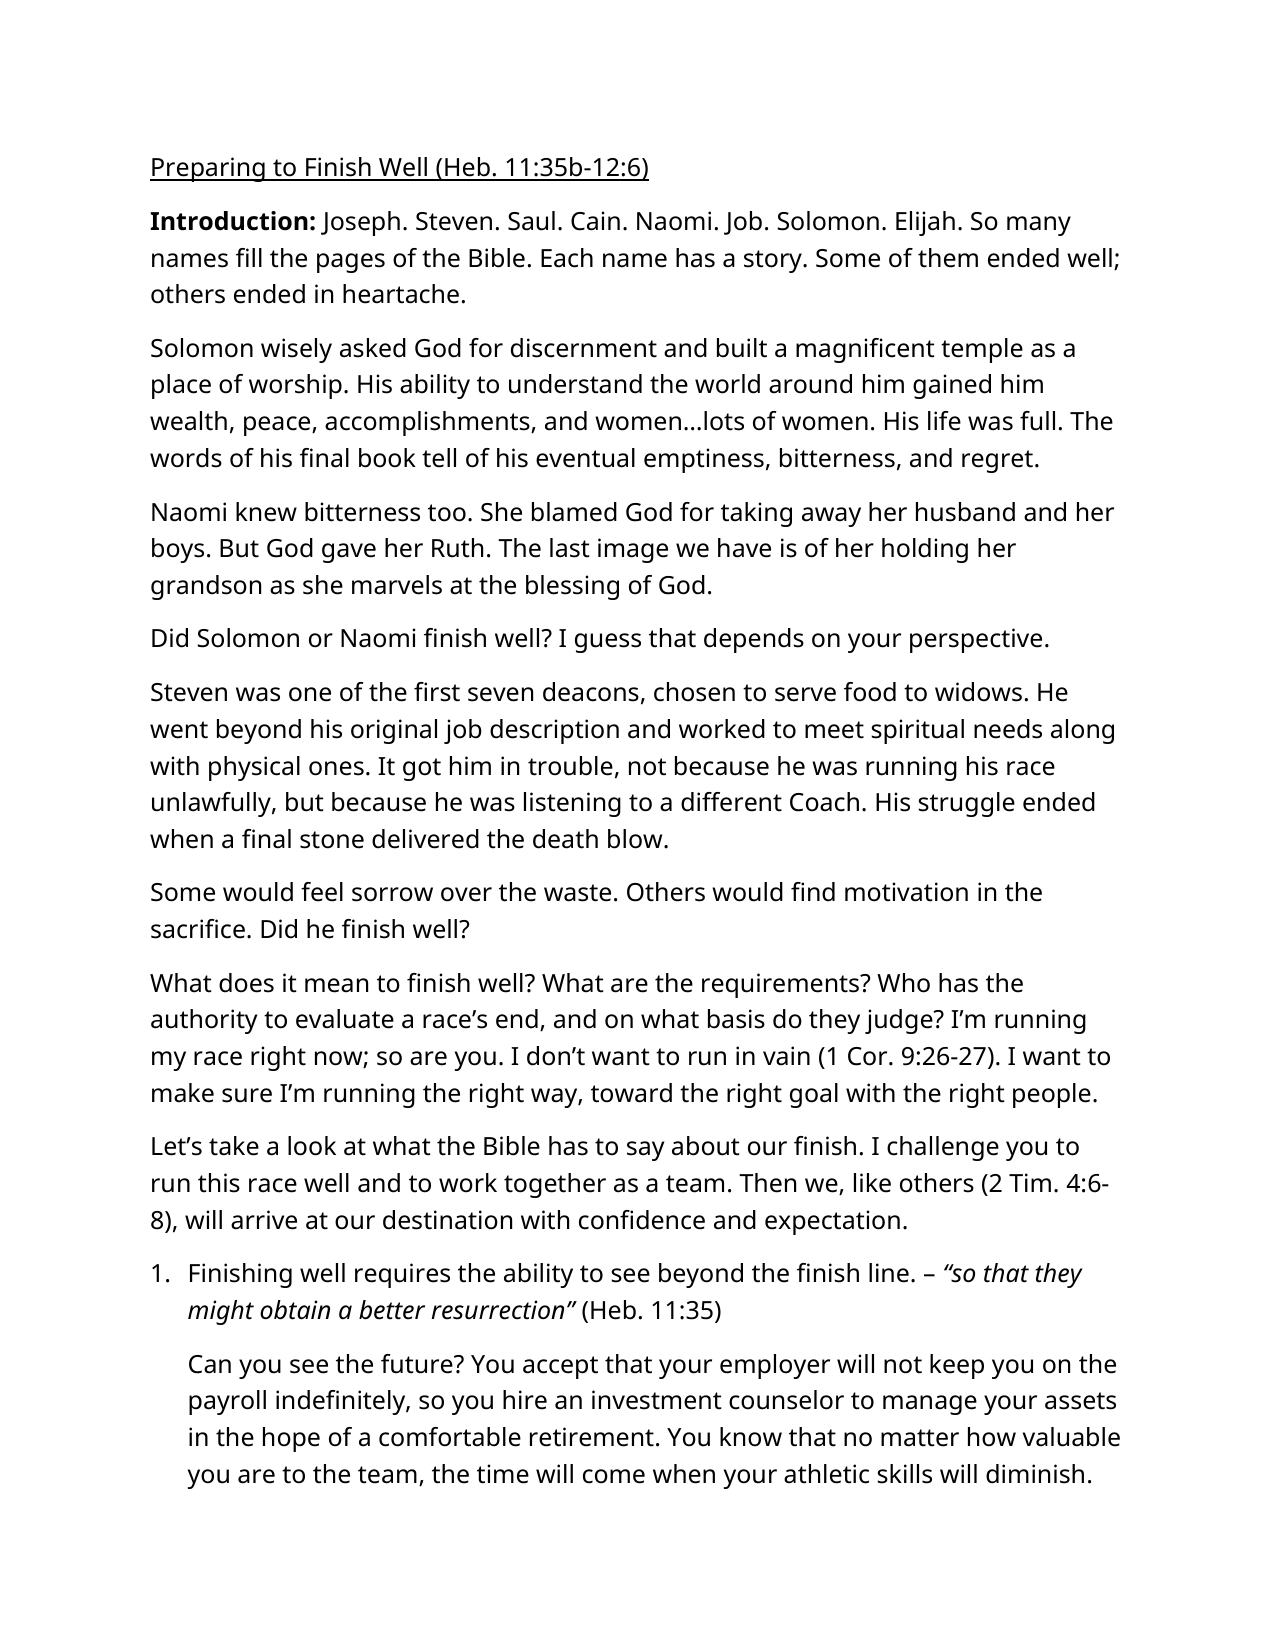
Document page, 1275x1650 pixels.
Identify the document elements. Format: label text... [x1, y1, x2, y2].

text Preparing to Finish Well (Heb. 11:35b-12:6) [150, 150, 1125, 184]
text Did Solomon or Naomi finish well? I guess that depends on your perspective. [150, 621, 1125, 655]
text Let’s take a look at what the Bible has to say about our finish. I challenge you to run this race well and to work together as a team. Then we, like others (2 Tim. 4:6-8), will arrive at our destination with confidence and expectation. [150, 1129, 1125, 1237]
list Finishing well requires the ability to see beyond the finish line. – “so that they might obtain a better resurrection” (Heb. 11:35) [150, 1256, 1125, 1327]
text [187, 1346, 1125, 1491]
text Solomon wisely asked God for discernment and built a magnificent temple as a place of worship. His ability to understand the world around him gained him wealth, peace, accomplishments, and women…lots of women. His life was full. The words of his final book tell of his eventual emptiness, bitterness, and regret. [150, 330, 1125, 475]
text Naomi knew bitterness too. She blamed God for taking away her husband and her boys. But God gave her Ruth. The last image we have is of her holding her grandson as she marvels at the blessing of God. [150, 494, 1125, 602]
text Steven was one of the first seven deacons, chosen to serve food to widows. He went beyond his original job description and worked to meet spiritual needs along with physical ones. It got him in trouble, not because he was running his race unlawfully, but because he was listening to a different Coach. His struggle ended when a final stone delivered the death blow. [150, 674, 1125, 856]
text Introduction: Joseph. Steven. Saul. Cain. Naomi. Job. Solomon. Elijah. So many names fill the pages of the Bible. Each name has a story. Some of them ended well; others ended in heartache. [150, 203, 1125, 311]
text Some would feel sorrow over the waste. Others would find motivation in the sacrifice. Did he finish well? [150, 875, 1125, 946]
text What does it mean to finish well? What are the requirements? Who has the authority to evaluate a race’s end, and on what basis do they judge? I’m running my race right now; so are you. I don’t want to run in vain (1 Cor. 9:26-27). I want to make sure I’m running the right way, toward the right goal with the right people. [150, 965, 1125, 1110]
